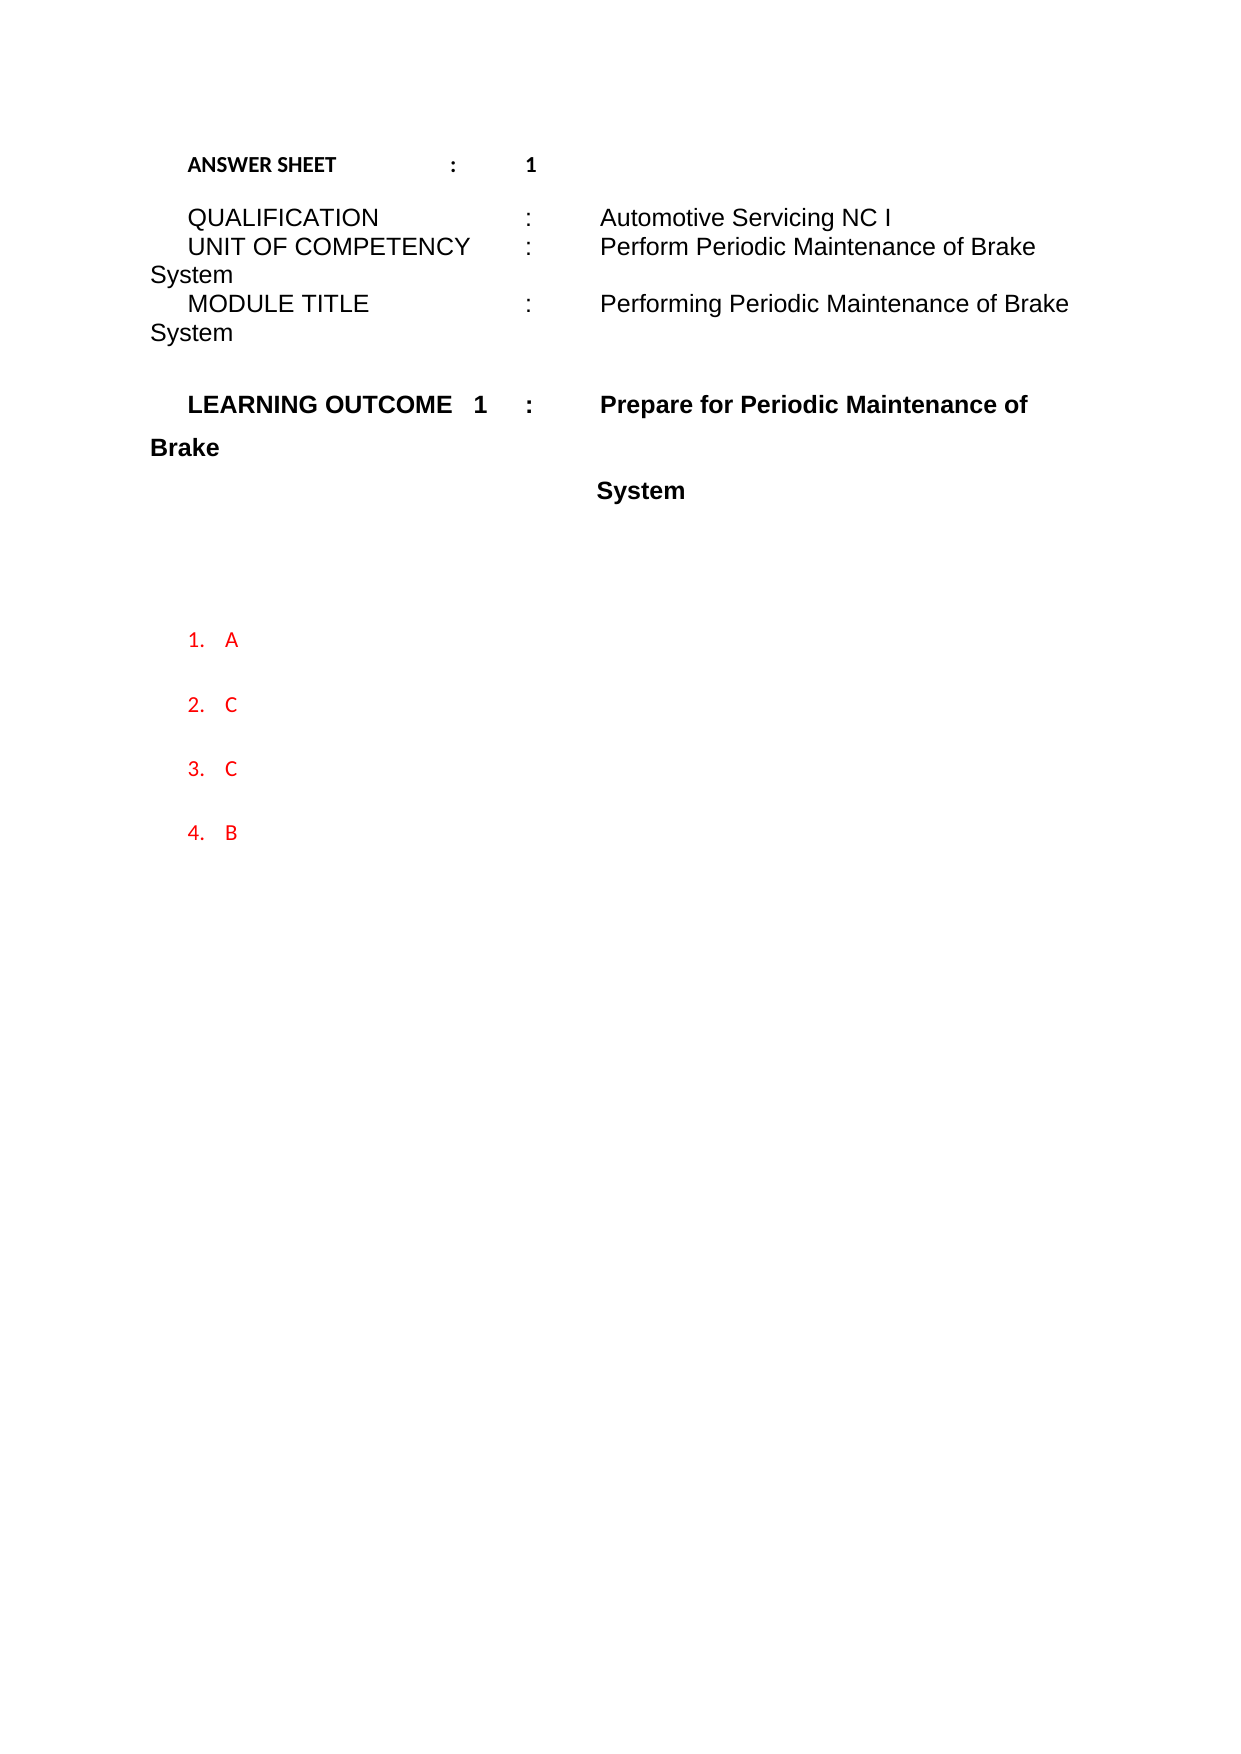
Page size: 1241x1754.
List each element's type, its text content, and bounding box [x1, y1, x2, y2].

text QUALIFICATION : Automotive Servicing NC I [150, 203, 1090, 232]
text System [150, 476, 1090, 505]
text LEARNING OUTCOME 1 : Prepare for Periodic Maintenance of Brake [150, 390, 1090, 462]
list A [187, 625, 1090, 653]
text UNIT OF COMPETENCY : Perform Periodic Maintenance of Brake System [150, 232, 1090, 289]
text ANSWER SHEET : 1 [187, 150, 1090, 178]
text MODULE TITLE : Performing Periodic Maintenance of Brake System [150, 289, 1090, 347]
list C [187, 754, 1090, 782]
list C [187, 690, 1090, 718]
list B [187, 818, 1090, 846]
